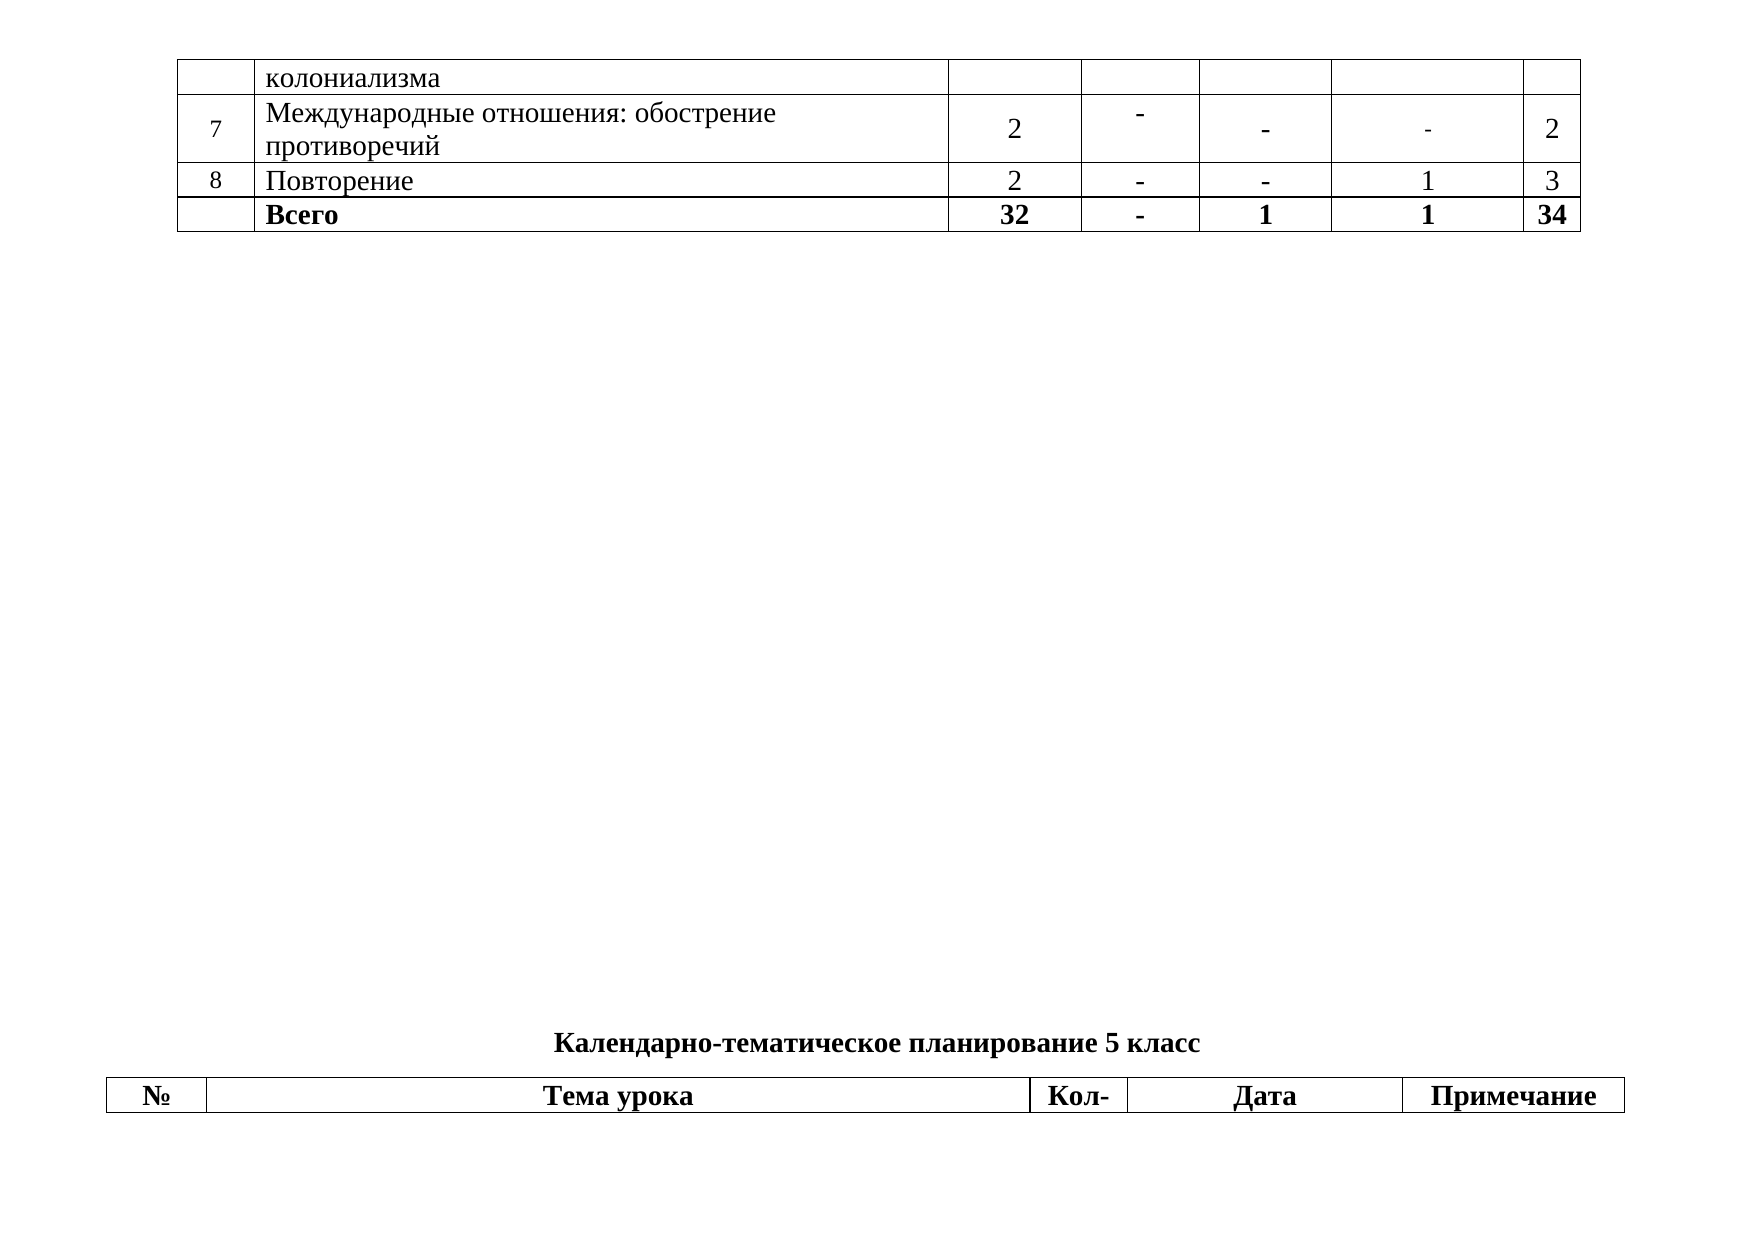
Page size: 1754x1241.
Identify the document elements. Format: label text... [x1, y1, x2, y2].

table_cell 8 [178, 163, 254, 196]
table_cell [255, 60, 948, 94]
table_cell - [1082, 95, 1199, 162]
table_cell 4 [949, 60, 1081, 94]
table_cell - [1082, 60, 1199, 94]
table_cell - [1200, 95, 1331, 162]
table_header Тема урока [207, 1078, 1029, 1112]
table_cell - [1082, 198, 1199, 231]
table_cell - [1332, 95, 1523, 162]
table_header Дата [1128, 1078, 1402, 1112]
table_cell - [1200, 163, 1331, 196]
table_cell 1 [1332, 198, 1523, 231]
table_cell 1 [1200, 198, 1331, 231]
table_header Кол-во часов [1031, 1078, 1127, 1112]
table_cell 32 [949, 198, 1081, 231]
table_cell 1 [1332, 163, 1523, 196]
table_cell 6 [178, 60, 254, 94]
table_cell 2 [949, 163, 1081, 196]
table_cell Международные отношения: обострение противоречий [255, 95, 948, 162]
table_cell Повторение [255, 163, 948, 196]
table_cell Всего [255, 198, 948, 231]
table_header Примечание [1403, 1078, 1624, 1112]
table_cell 3 [1524, 163, 1580, 196]
table_cell 2 [1524, 95, 1580, 162]
table_cell 34 [1524, 198, 1580, 231]
table_cell - [1082, 163, 1199, 196]
table_cell [178, 198, 254, 231]
table_cell - [1200, 60, 1331, 94]
table_cell 2 [949, 95, 1081, 162]
text Календарно-тематическое планирование 5 класс [118, 1025, 1636, 1058]
table_cell - [1332, 60, 1523, 94]
table_cell 4 [1524, 60, 1580, 94]
table_header № урока [107, 1078, 206, 1112]
table_cell 7 [178, 95, 254, 162]
